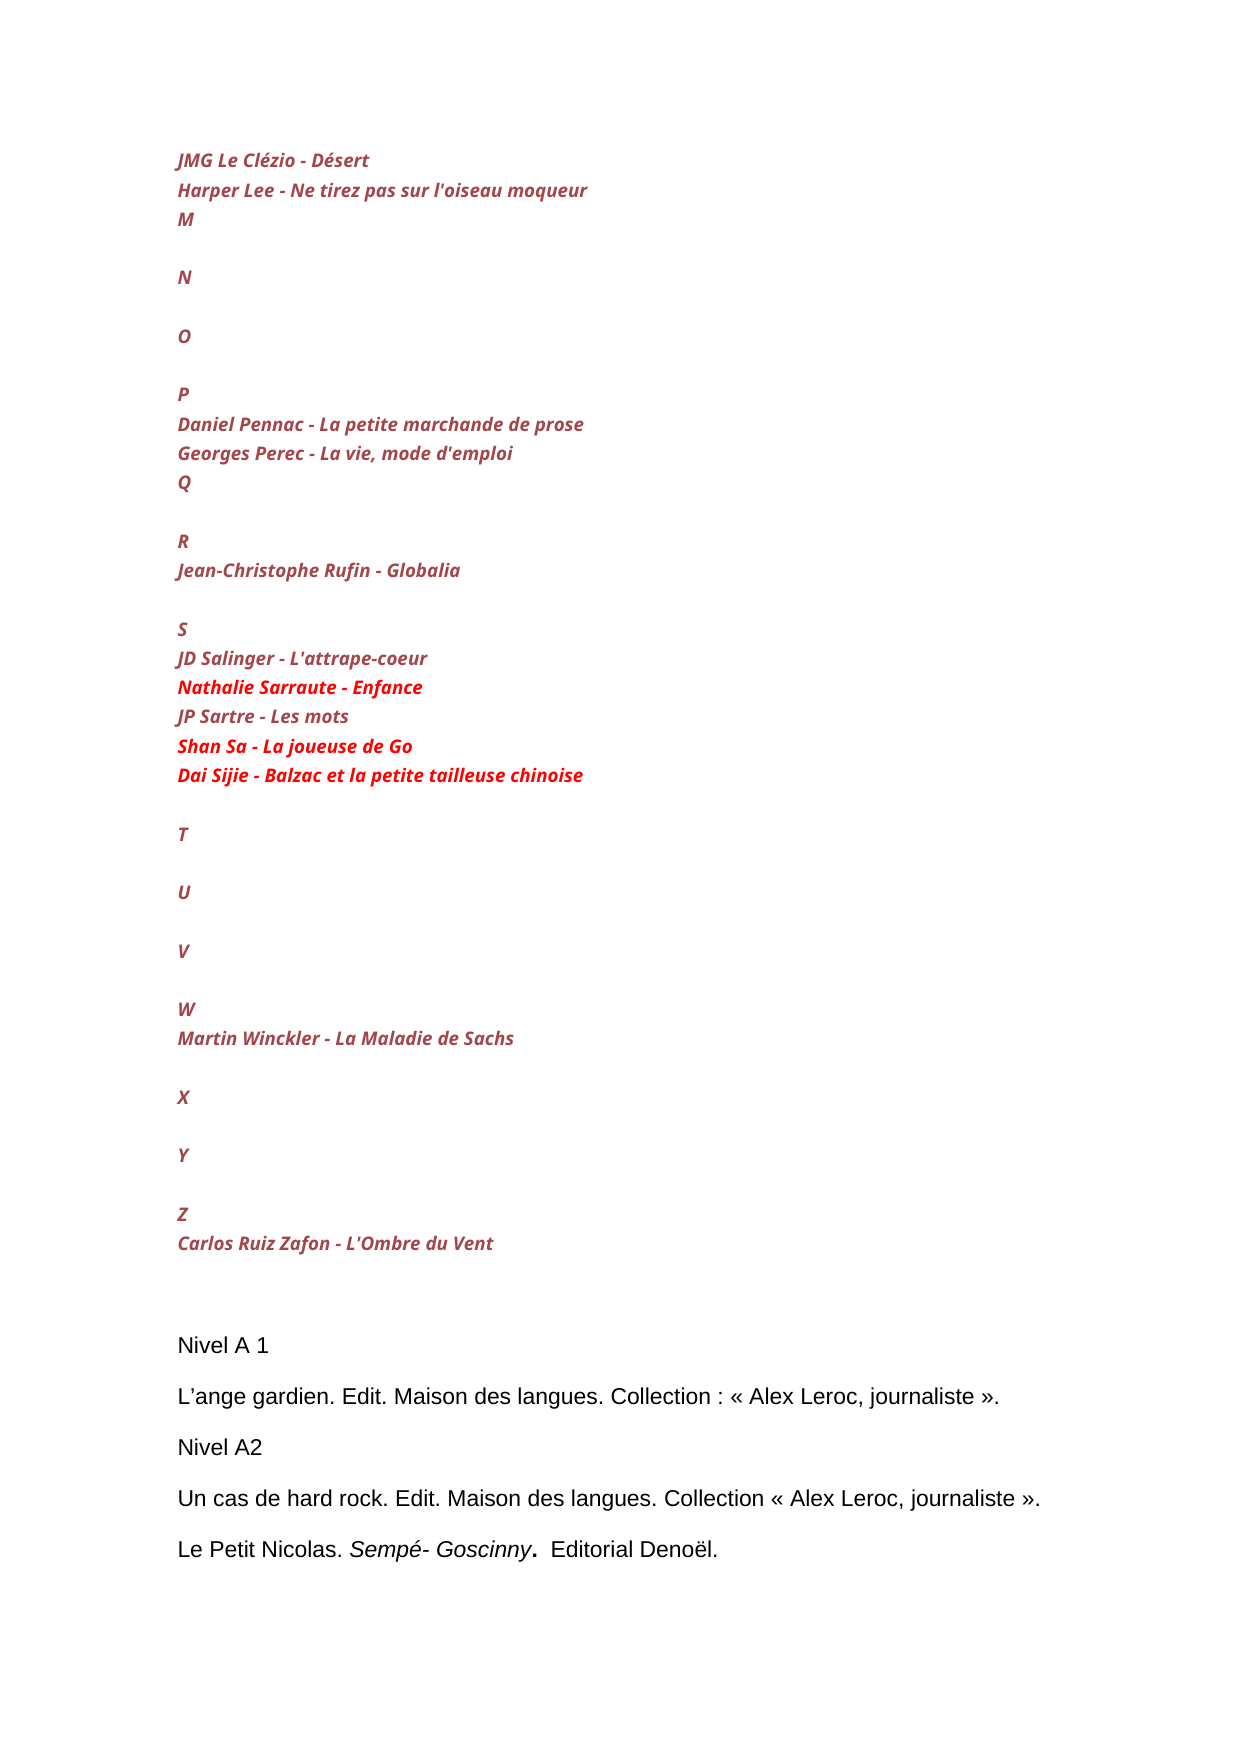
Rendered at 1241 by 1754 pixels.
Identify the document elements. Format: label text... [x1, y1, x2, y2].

text Un cas de hard rock. Edit. Maison des langues. Collection « Alex Leroc, journaliste ». [177, 1485, 1107, 1511]
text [177, 148, 1063, 1256]
text L’ange gardien. Edit. Maison des langues. Collection : « Alex Leroc, journaliste ». [177, 1383, 1063, 1409]
text Le Petit Nicolas. Sempé- Goscinny. Editorial Denoël. [177, 1536, 1063, 1562]
text Nivel A 1 [177, 1332, 1063, 1358]
text Nivel A2 [177, 1434, 1063, 1460]
